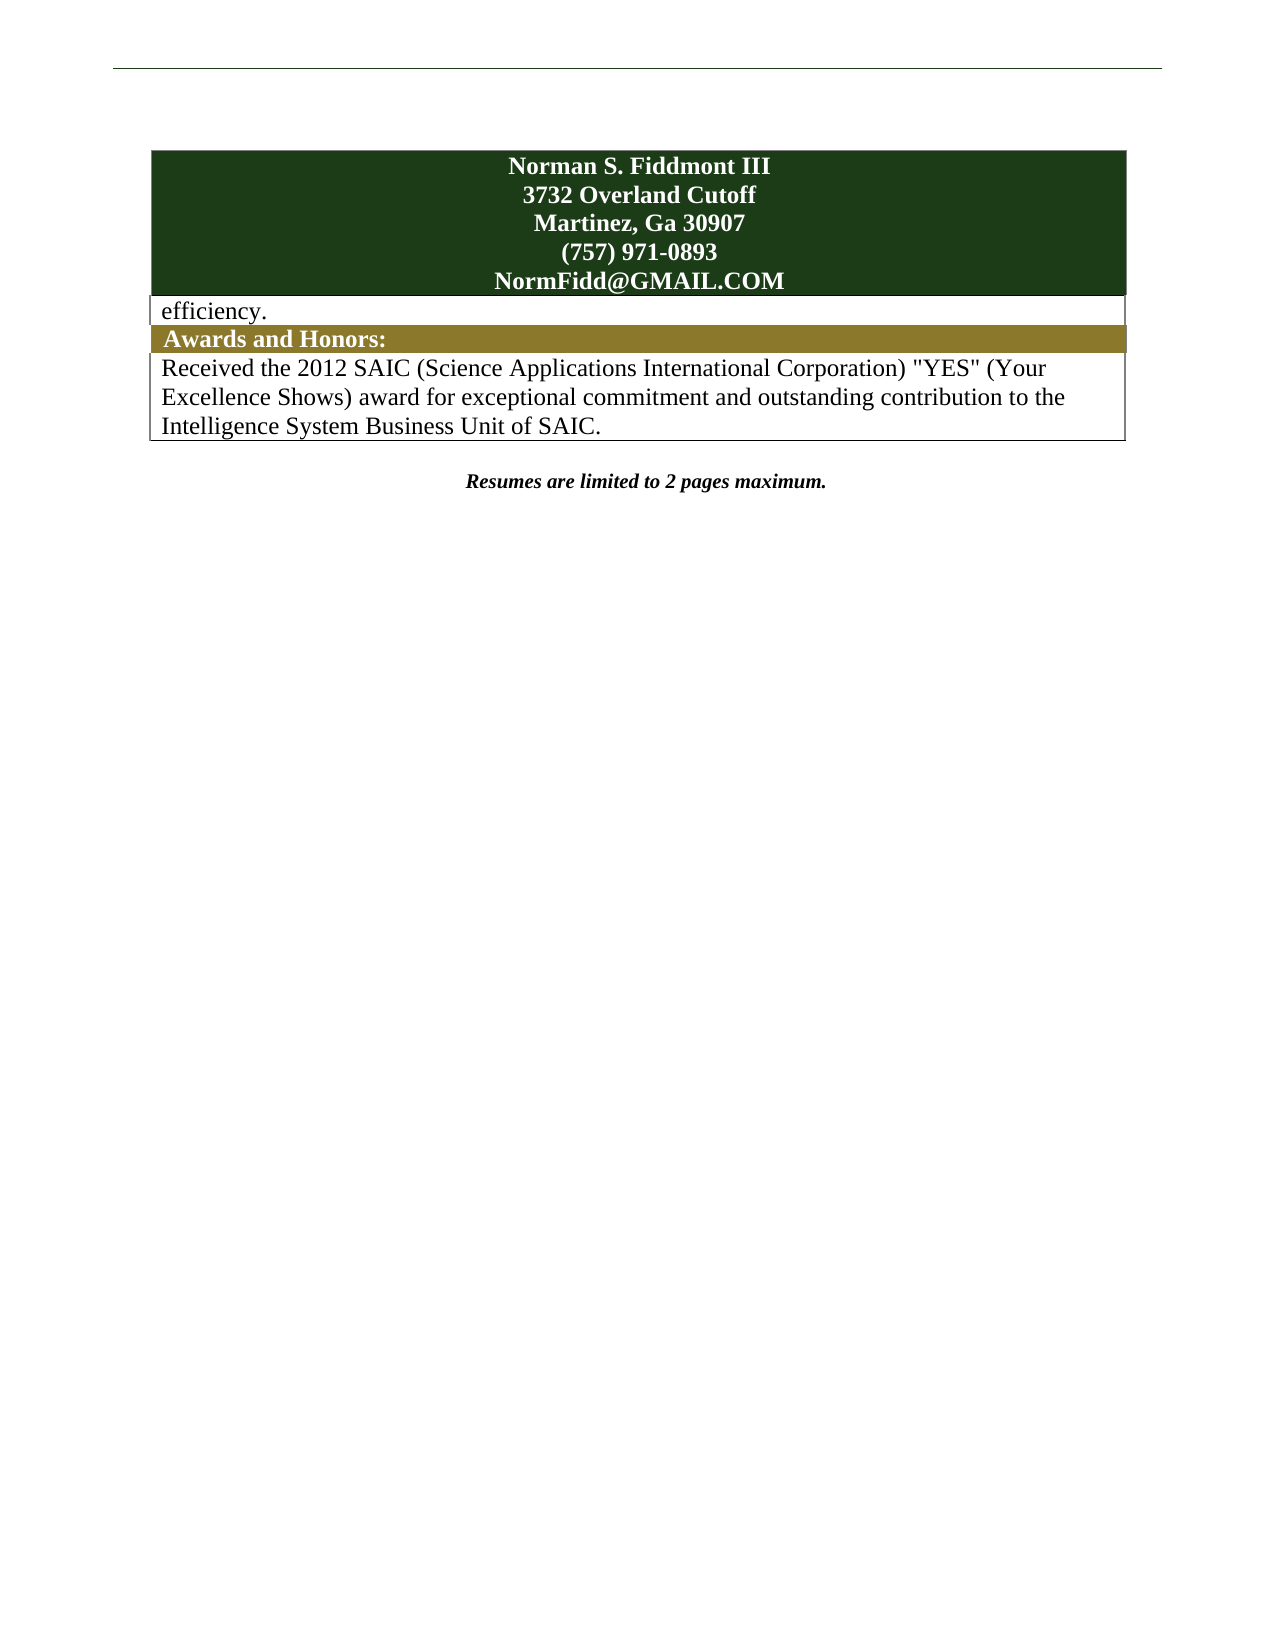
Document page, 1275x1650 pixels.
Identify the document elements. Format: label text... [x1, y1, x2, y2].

text Resumes are limited to 2 pages maximum. [150, 469, 1125, 493]
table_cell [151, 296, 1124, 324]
table_cell Awards and Honors: [152, 325, 1126, 353]
table_header Norman S. Fiddmont III 3732 Overland Cutoff Martinez, Ga 30907 (757) 971-0893 NormFidd@GMAIL.COM [152, 151, 1126, 295]
table_cell Received the 2012 SAIC (Science Applications International Corporation) "YES" (Your Excellence Shows) award for exceptional commitment and outstanding contribution to the Intelligence System Business Unit of SAIC. [151, 353, 1124, 439]
